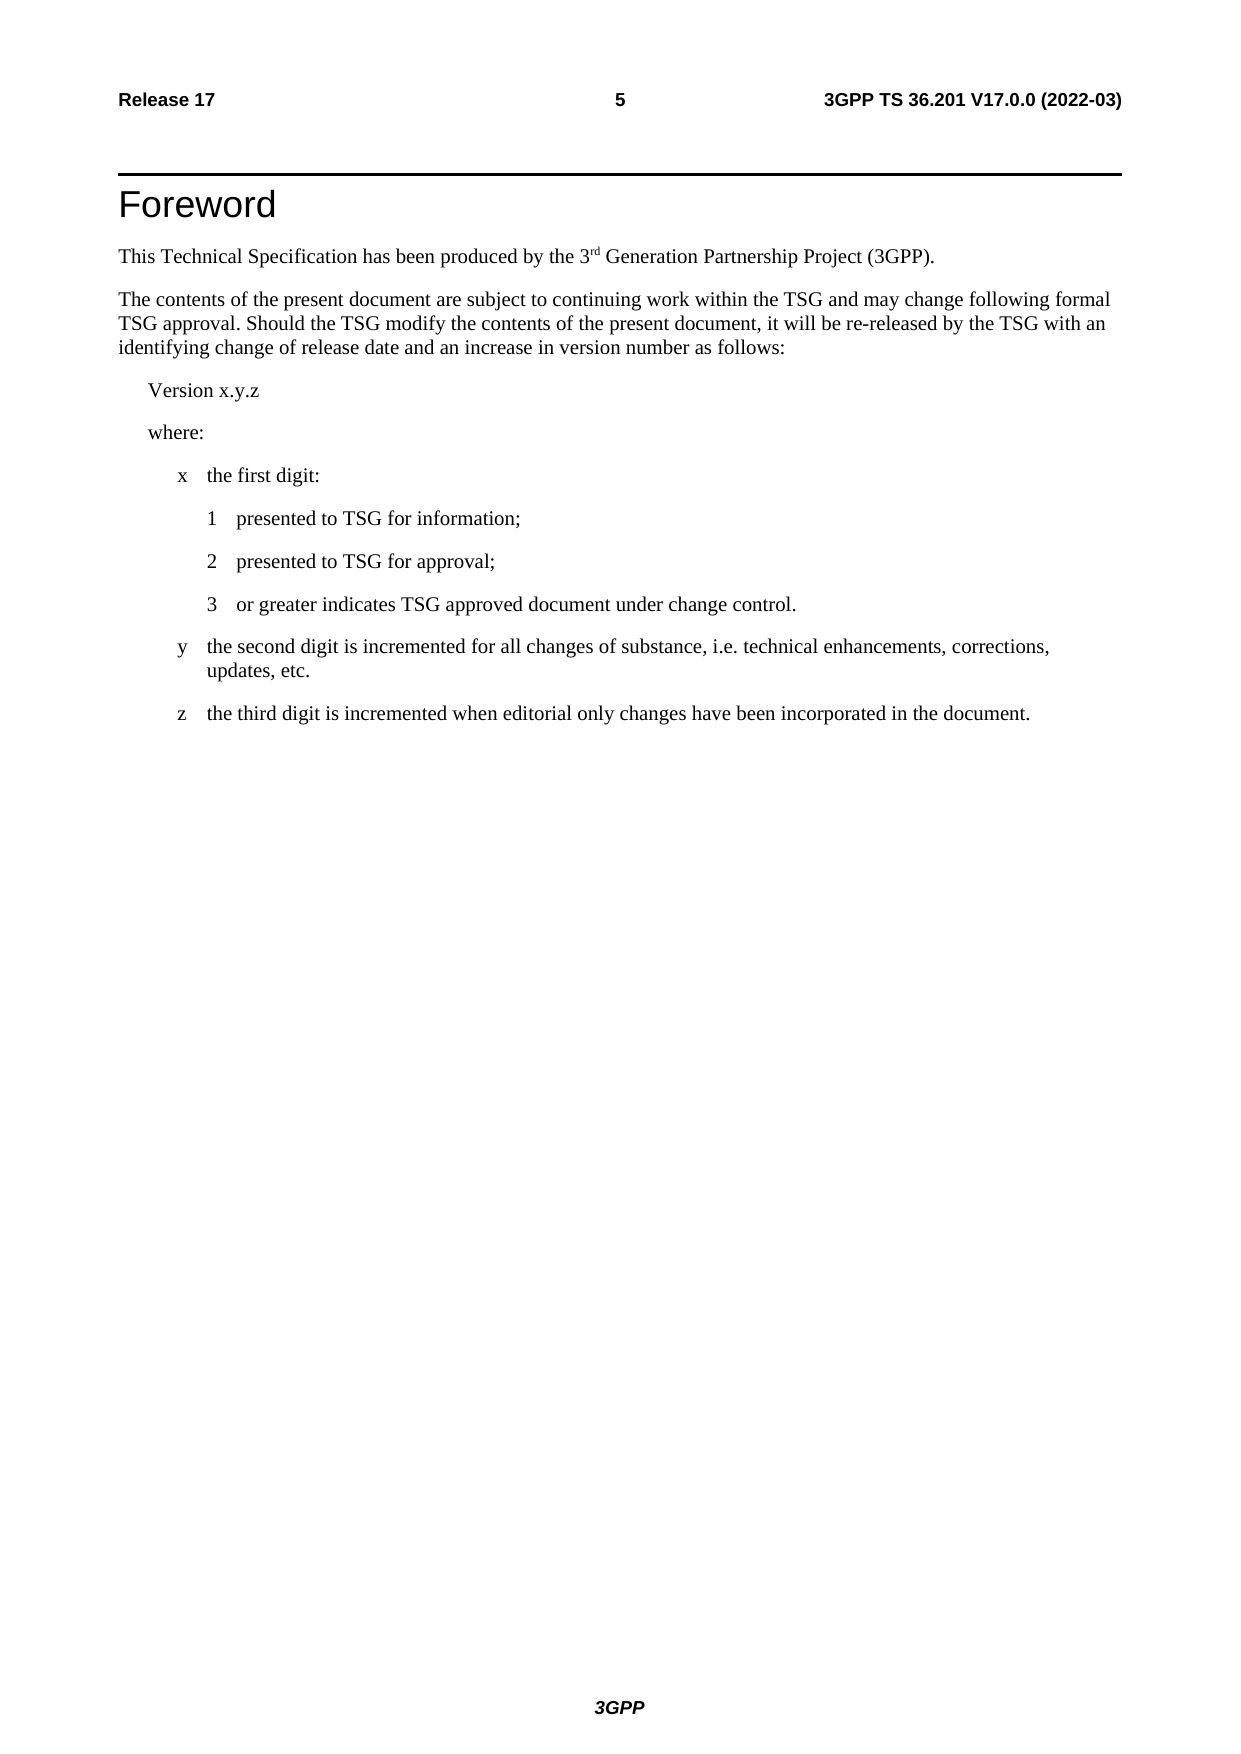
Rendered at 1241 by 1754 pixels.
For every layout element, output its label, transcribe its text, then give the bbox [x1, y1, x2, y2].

text x the first digit: [177, 463, 1122, 487]
subtitle Foreword [118, 176, 1122, 225]
text 3 or greater indicates TSG approved document under change control. [207, 592, 1122, 616]
text y the second digit is incremented for all changes of substance, i.e. technical enhancements, corrections, updates, etc. [177, 634, 1122, 682]
text This Technical Specification has been produced by the 3rd Generation Partnership Project (3GPP). [118, 244, 1122, 268]
text 1 presented to TSG for information; [207, 506, 1122, 530]
text 2 presented to TSG for approval; [207, 549, 1122, 573]
text Version x.y.z [148, 377, 1122, 402]
text where: [148, 420, 1122, 444]
text The contents of the present document are subject to continuing work within the TSG and may change following formal TSG approval. Should the TSG modify the contents of the present document, it will be re-released by the TSG with an identifying change of release date and an increase in version number as follows: [118, 287, 1122, 359]
text z the third digit is incremented when editorial only changes have been incorporated in the document. [177, 701, 1122, 725]
